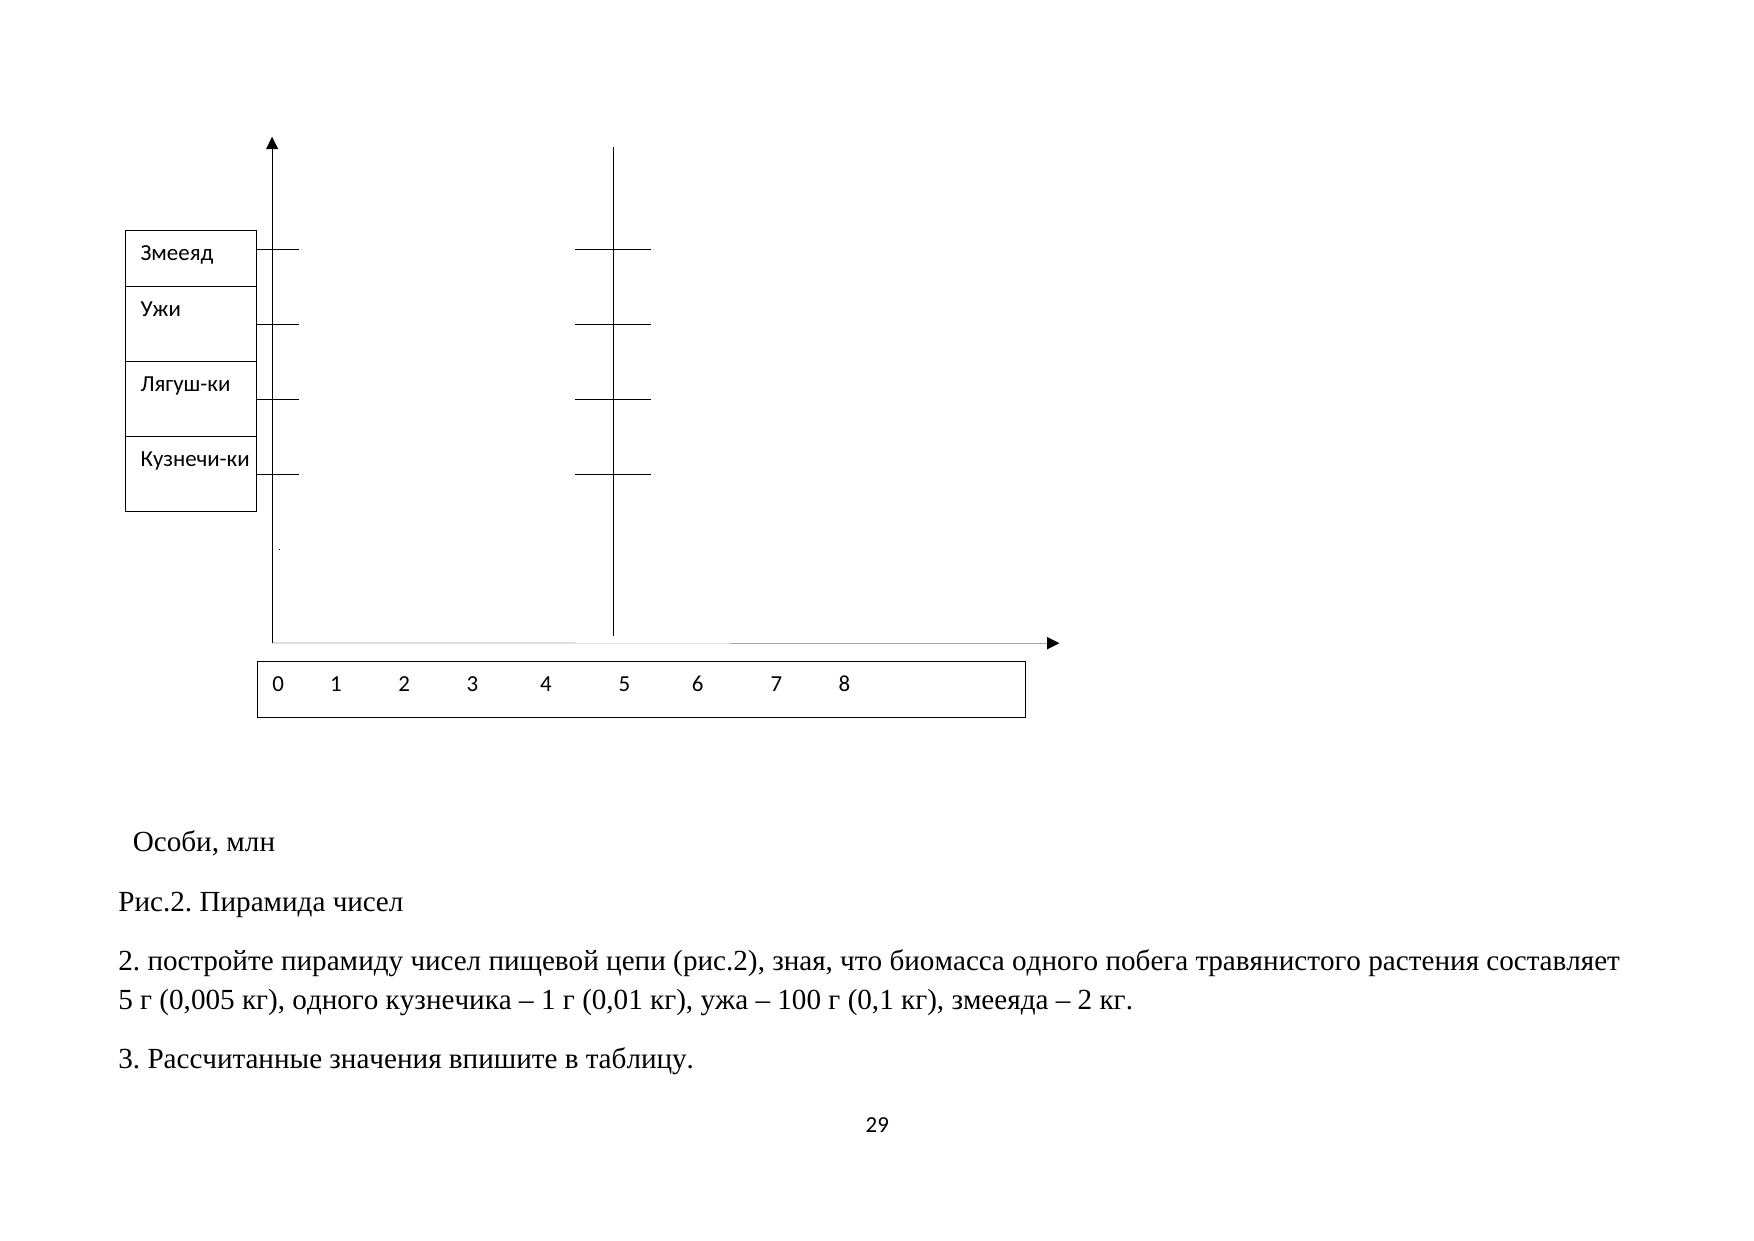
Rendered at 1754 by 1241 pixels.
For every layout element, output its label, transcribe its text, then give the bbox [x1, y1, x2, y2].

text Рис.2. Пирамида чисел [118, 884, 1636, 917]
text 2. постройте пирамиду чисел пищевой цепи (рис.2), зная, что биомасса одного побега травянистого растения составляет (), одного кузнечика – (), ужа – (), змееяда – . [118, 943, 1636, 1015]
text Особи, млн [118, 824, 1636, 858]
text 3. Рассчитанные значения впишите в таблицу. [118, 1041, 1636, 1075]
